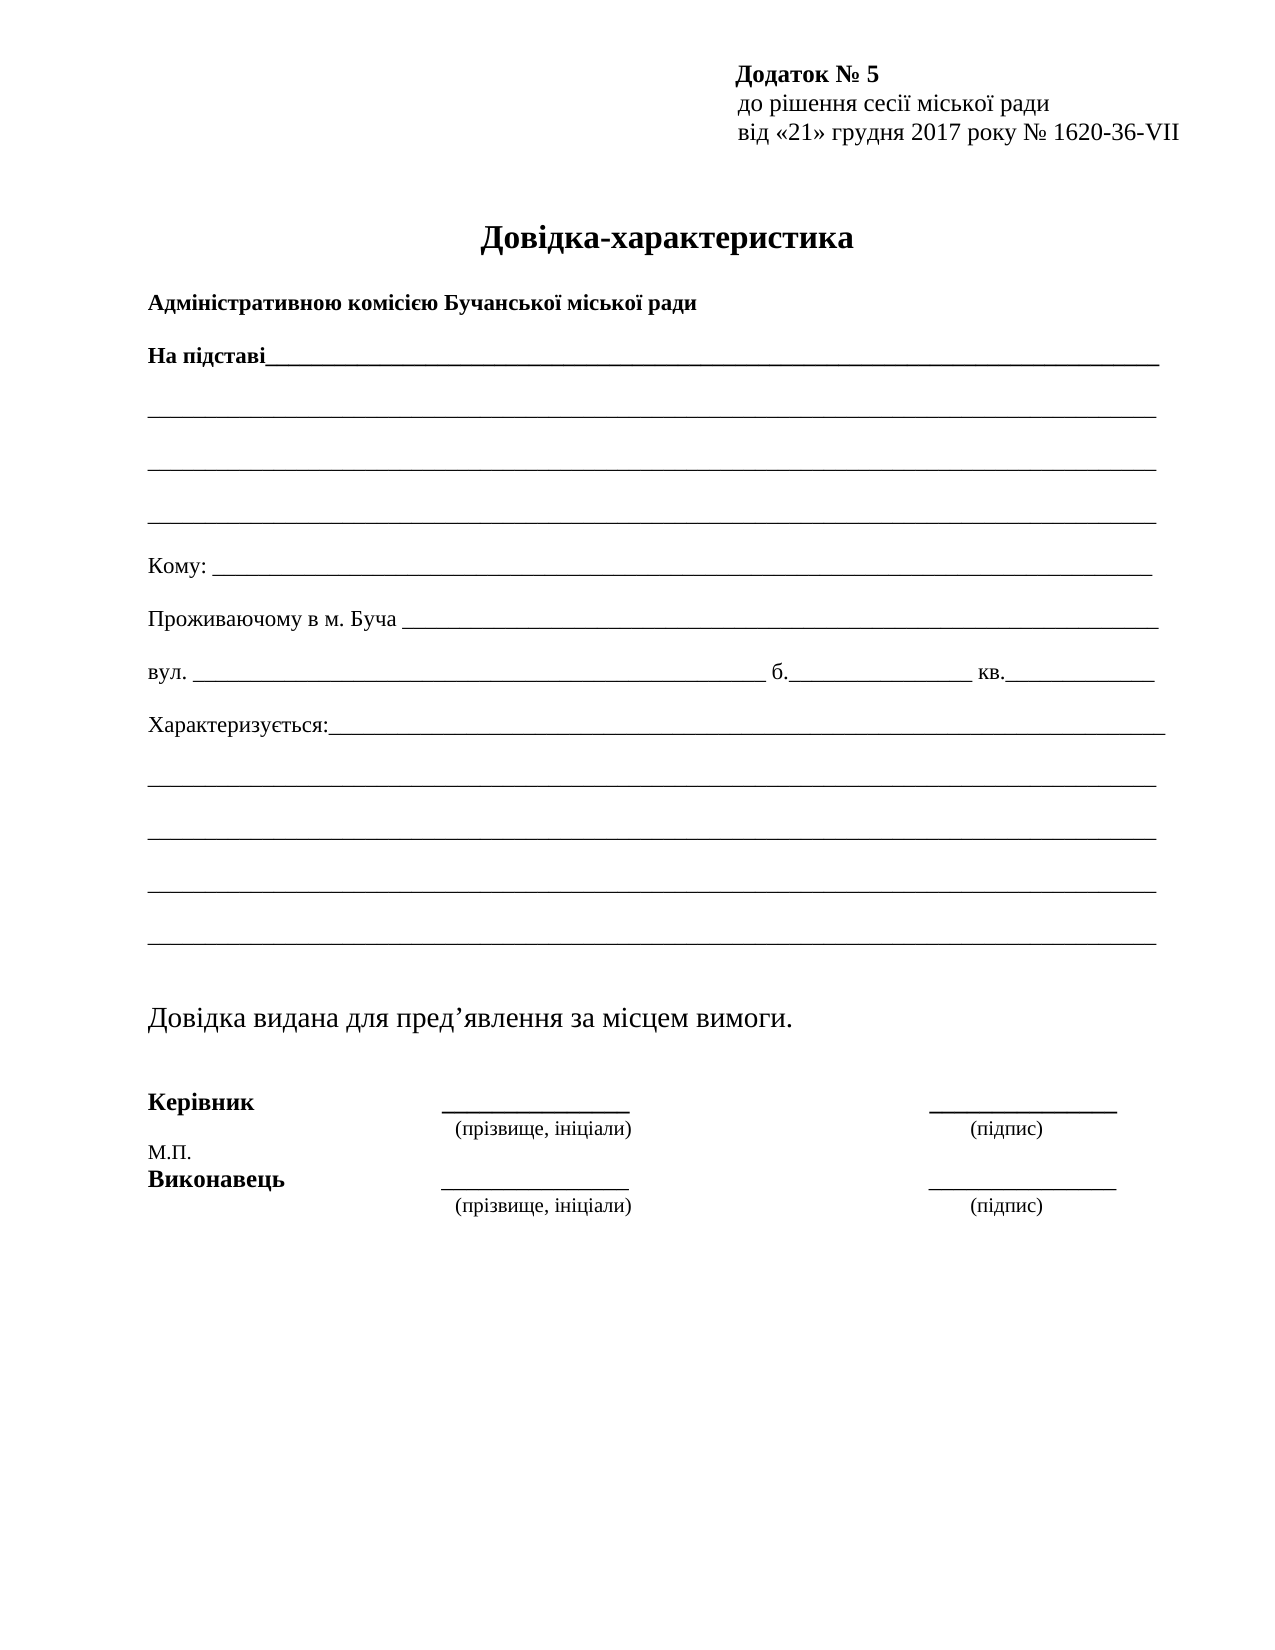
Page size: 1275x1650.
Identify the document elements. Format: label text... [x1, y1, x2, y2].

text вул. __________________________________________________ б.________________ кв._____________ [148, 658, 1186, 684]
text Адміністративною комісією Бучанської міської ради [148, 289, 1186, 315]
text ________________________________________________________________________________________ [148, 816, 1186, 842]
text ________________________________________________________________________________________ [148, 394, 1186, 421]
text На підставі______________________________________________________________________________ [148, 342, 1186, 368]
text М.П. [148, 1140, 1186, 1164]
text ________________________________________________________________________________________ [148, 500, 1186, 526]
text Проживаючому в м. Буча __________________________________________________________________ [148, 605, 1186, 632]
text (прізвище, ініціали) (підпис) [148, 1192, 1186, 1217]
text ________________________________________________________________________________________ [148, 922, 1186, 948]
text Кому: __________________________________________________________________________________ [148, 553, 1186, 579]
text ________________________________________________________________________________________ [148, 869, 1186, 895]
text Додаток № 5 [148, 59, 1186, 88]
text до рішення сесії міської ради [148, 88, 1186, 117]
text Довідка видана для пред’явлення за місцем вимоги. [148, 1001, 1186, 1034]
text Довідка-характеристика [148, 217, 1186, 256]
text Характеризується:_________________________________________________________________________ [148, 711, 1186, 737]
text Керівник _______________ _______________ [148, 1087, 1186, 1116]
text ________________________________________________________________________________________ [148, 763, 1186, 790]
text ________________________________________________________________________________________ [148, 447, 1186, 473]
text (прізвище, ініціали) (підпис) [148, 1116, 1186, 1140]
text від «21» грудня 2017 року № 1620-36-VII [148, 117, 1186, 145]
text Виконавець _______________ _______________ [148, 1164, 1186, 1192]
